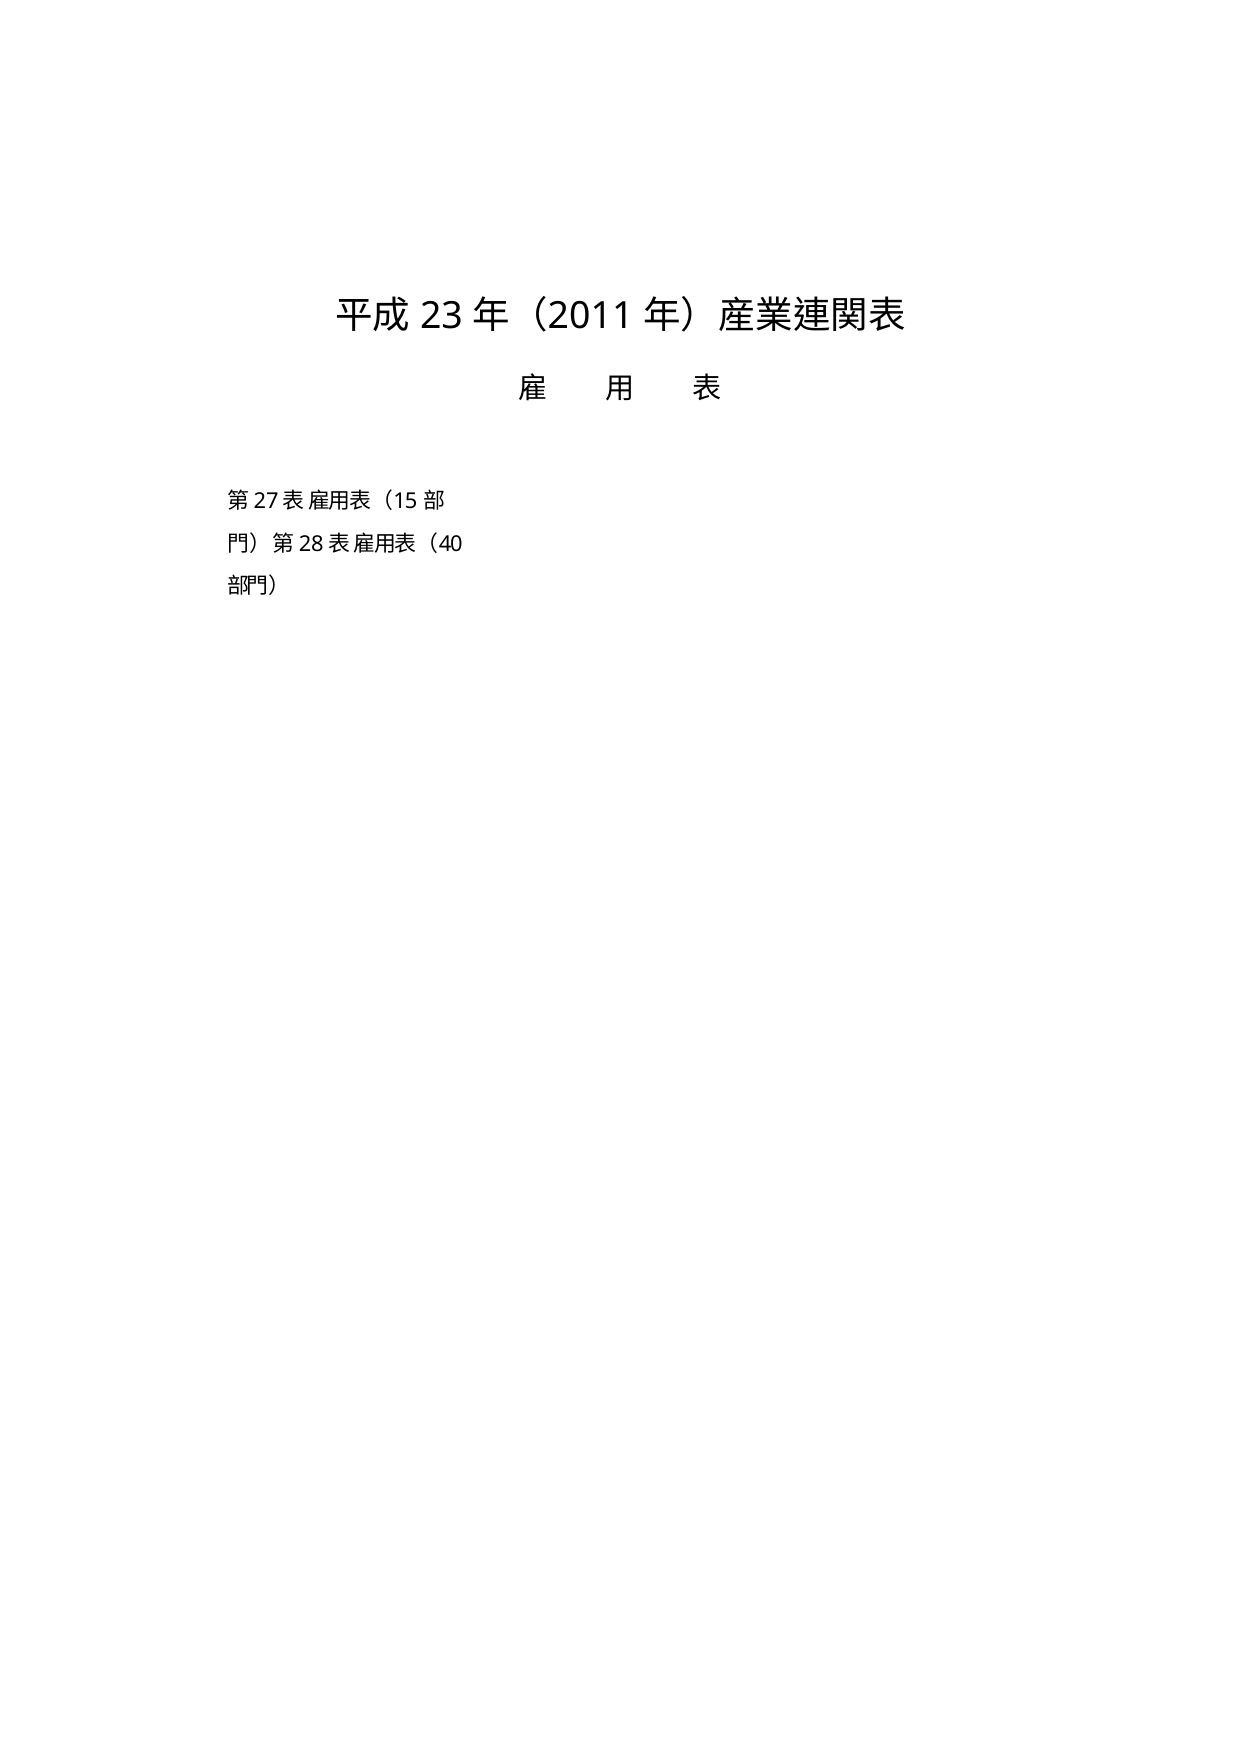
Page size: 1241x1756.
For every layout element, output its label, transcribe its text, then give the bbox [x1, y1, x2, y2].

subtitle 平成 23 年（2011 年）産業連関表 [111, 288, 1130, 339]
subtitle 雇 用 表 [110, 367, 1130, 407]
text 第27表 雇用表（15 部門） 第28表 雇用表（40 部門） [227, 485, 472, 600]
